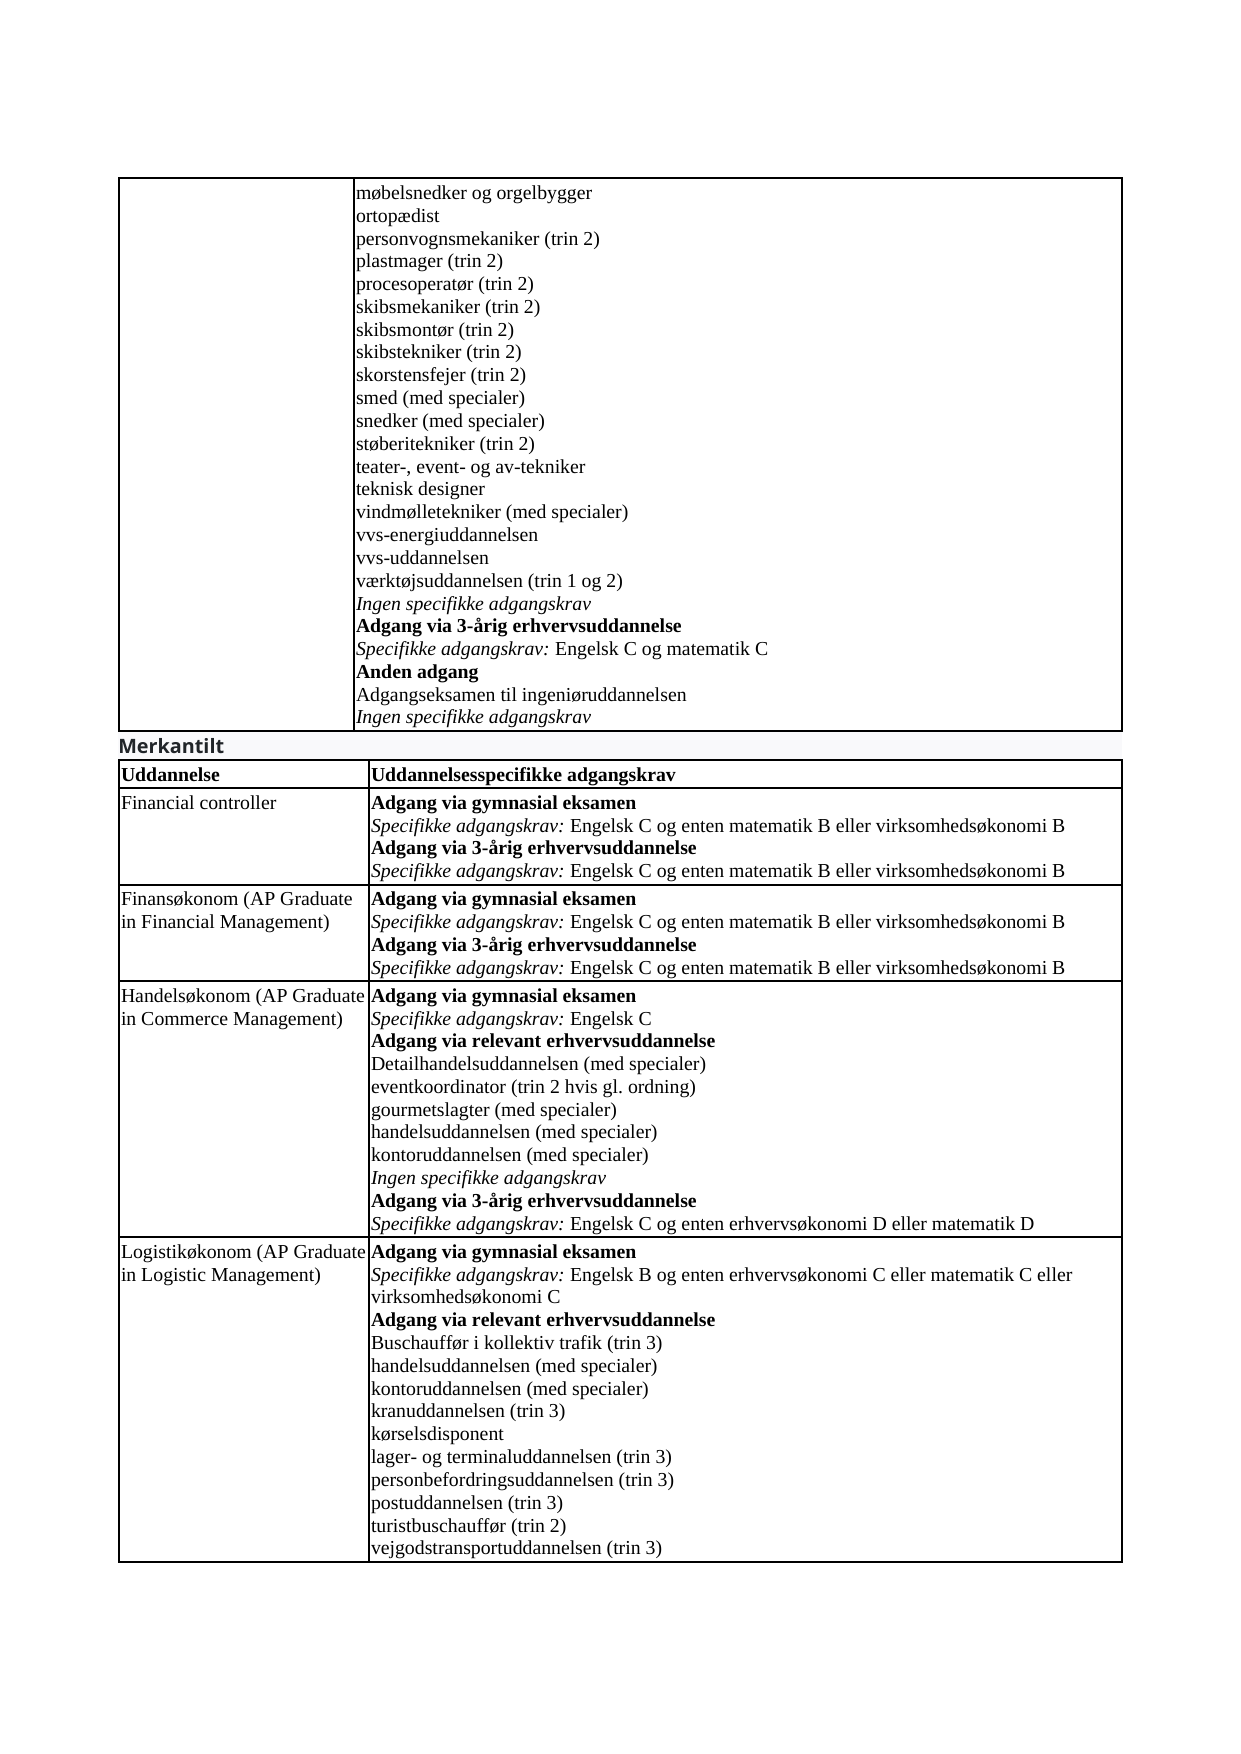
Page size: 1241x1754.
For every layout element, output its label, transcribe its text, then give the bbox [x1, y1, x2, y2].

table_header [120, 761, 368, 787]
table_header [370, 886, 1121, 980]
table_header [370, 982, 1121, 1236]
table_header [120, 886, 368, 980]
table_header [120, 1238, 368, 1561]
table_header [120, 179, 353, 730]
table_header [370, 761, 1121, 787]
table_header [370, 789, 1121, 884]
table_header [120, 789, 368, 884]
table_header [120, 982, 368, 1236]
table_header [355, 179, 1121, 730]
table_header [370, 1238, 1121, 1561]
text Merkantilt [118, 732, 1122, 759]
